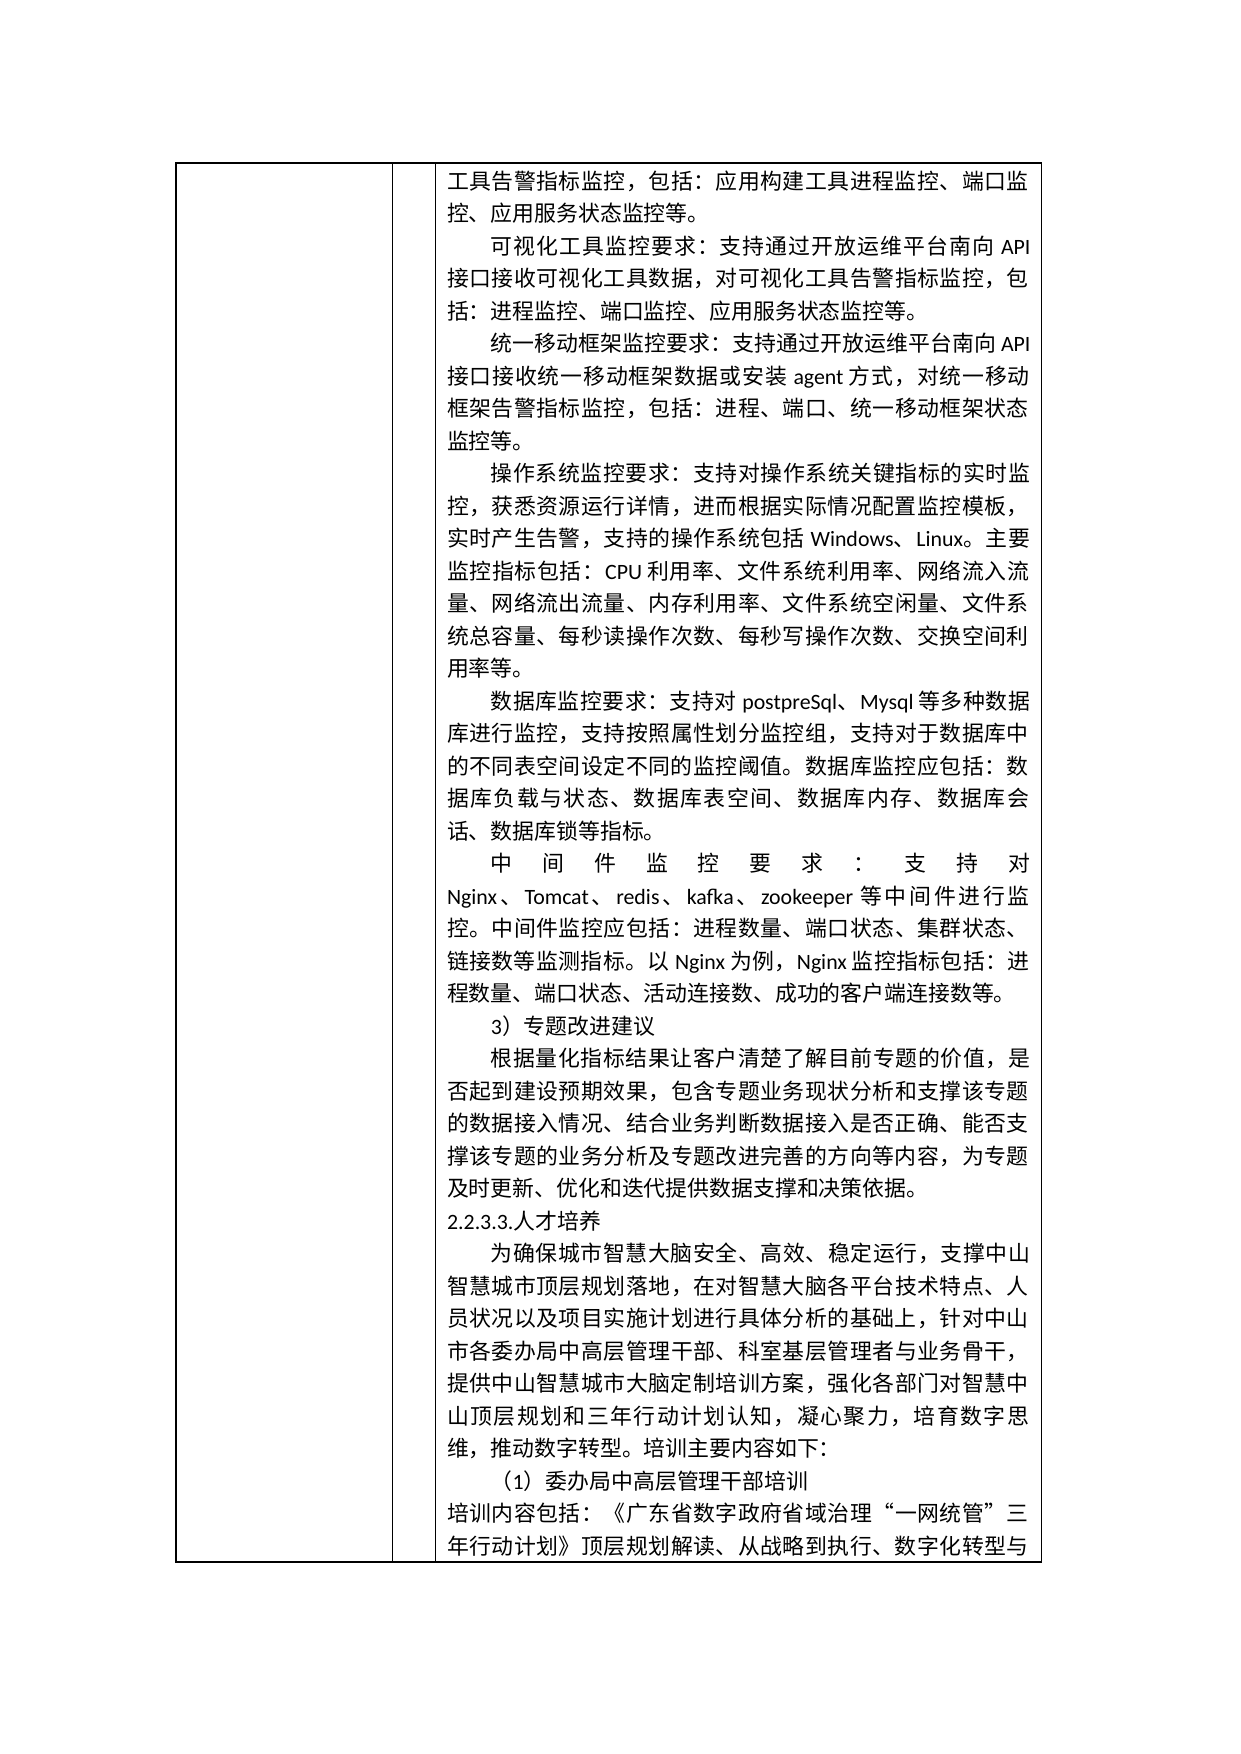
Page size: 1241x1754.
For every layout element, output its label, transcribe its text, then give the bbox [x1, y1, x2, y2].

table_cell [436, 164, 1041, 1561]
table_cell [177, 164, 392, 1561]
table_cell 2 [393, 164, 435, 1561]
